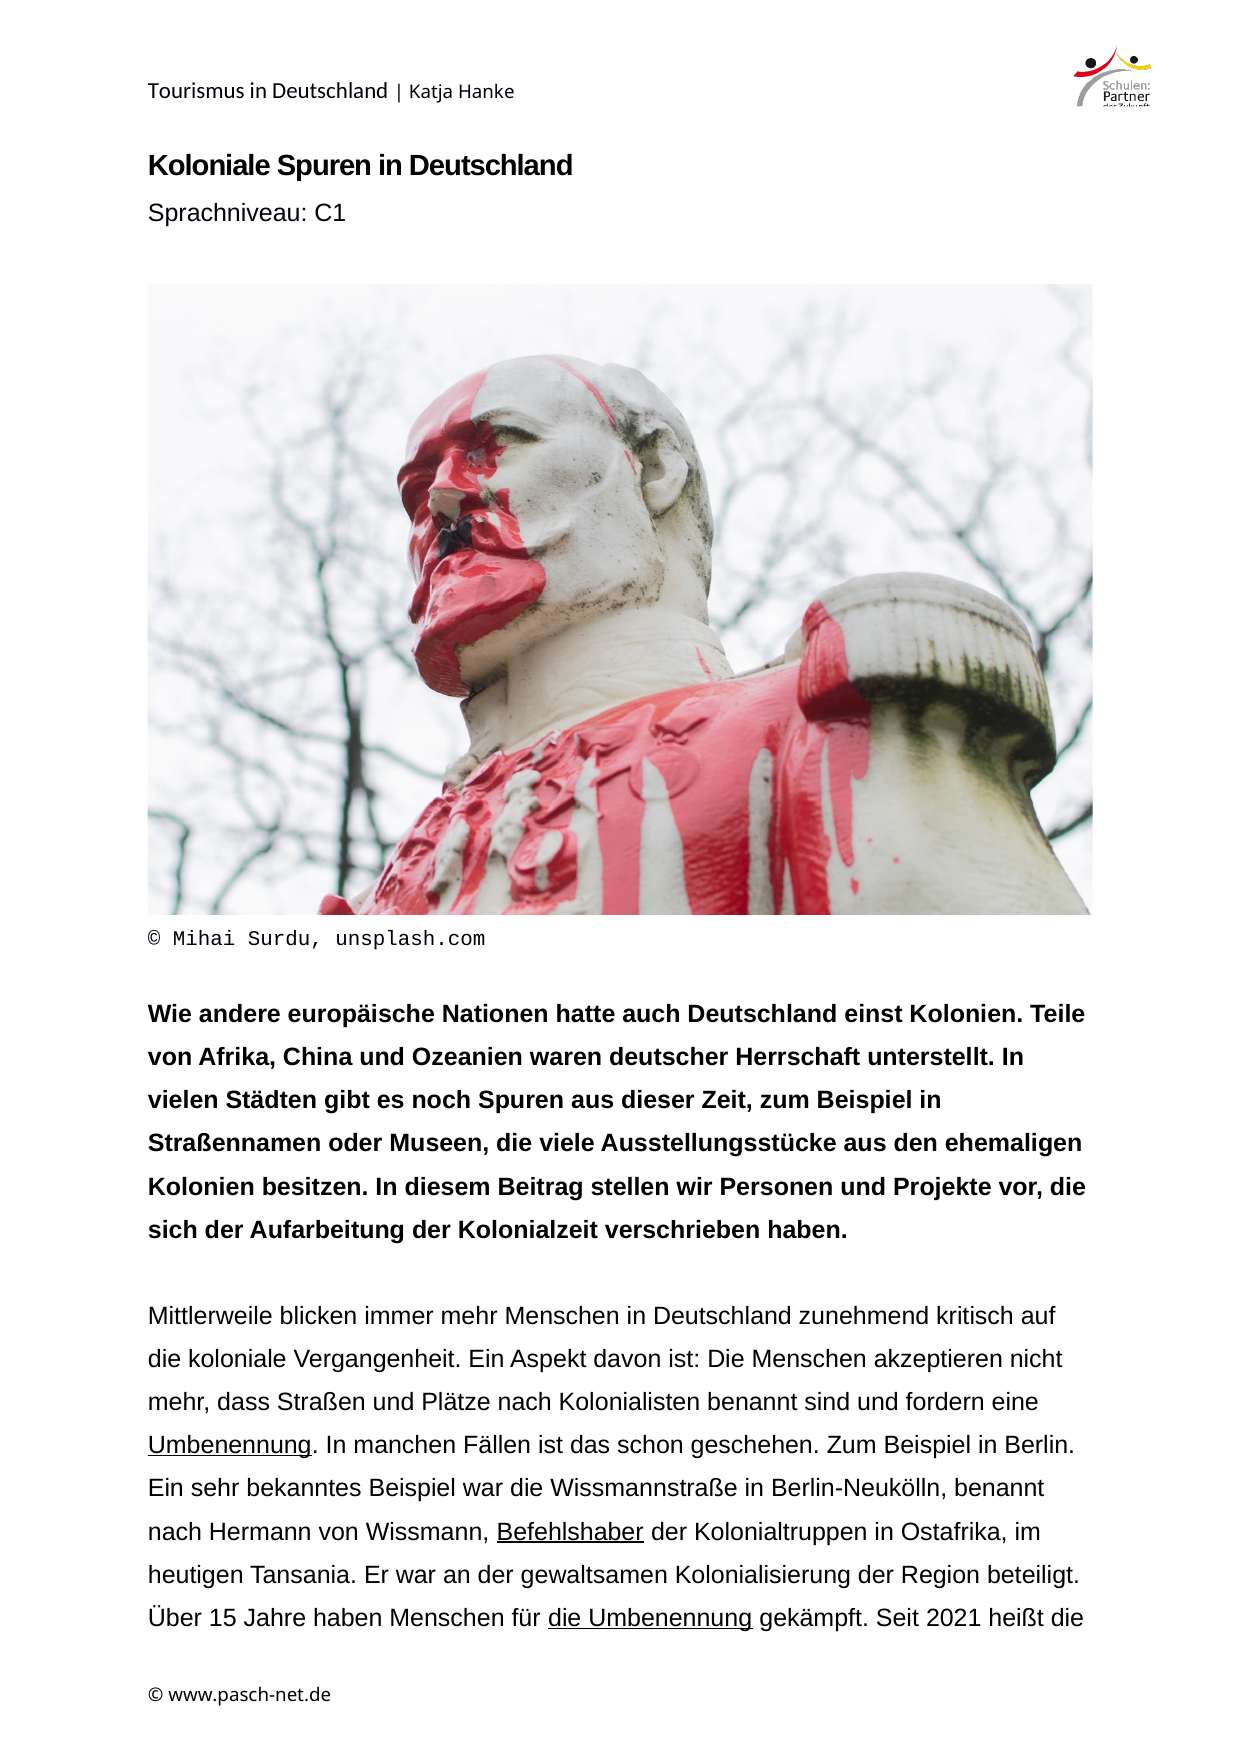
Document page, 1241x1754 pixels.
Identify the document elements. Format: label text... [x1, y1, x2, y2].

title Koloniale Spuren in Deutschland [148, 148, 1093, 181]
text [148, 1301, 1093, 1631]
picture [1072, 46, 1151, 106]
text Wie andere europäische Nationen hatte auch Deutschland einst Kolonien. Teile von Afrika, China und Ozeanien waren deutscher Herrschaft unterstellt. In vielen Städten gibt es noch Spuren aus dieser Zeit, zum Beispiel in Straßennamen oder Museen, die viele Ausstellungsstücke aus den ehemaligen Kolonien besitzen. In diesem Beitrag stellen wir Personen und Projekte vor, die sich der Aufarbeitung der Kolonialzeit verschrieben haben. [148, 999, 1093, 1243]
picture [147, 284, 1093, 915]
text Sprachniveau: C1 [148, 198, 1093, 227]
text © Mihai Surdu, unsplash.com [148, 928, 1093, 952]
